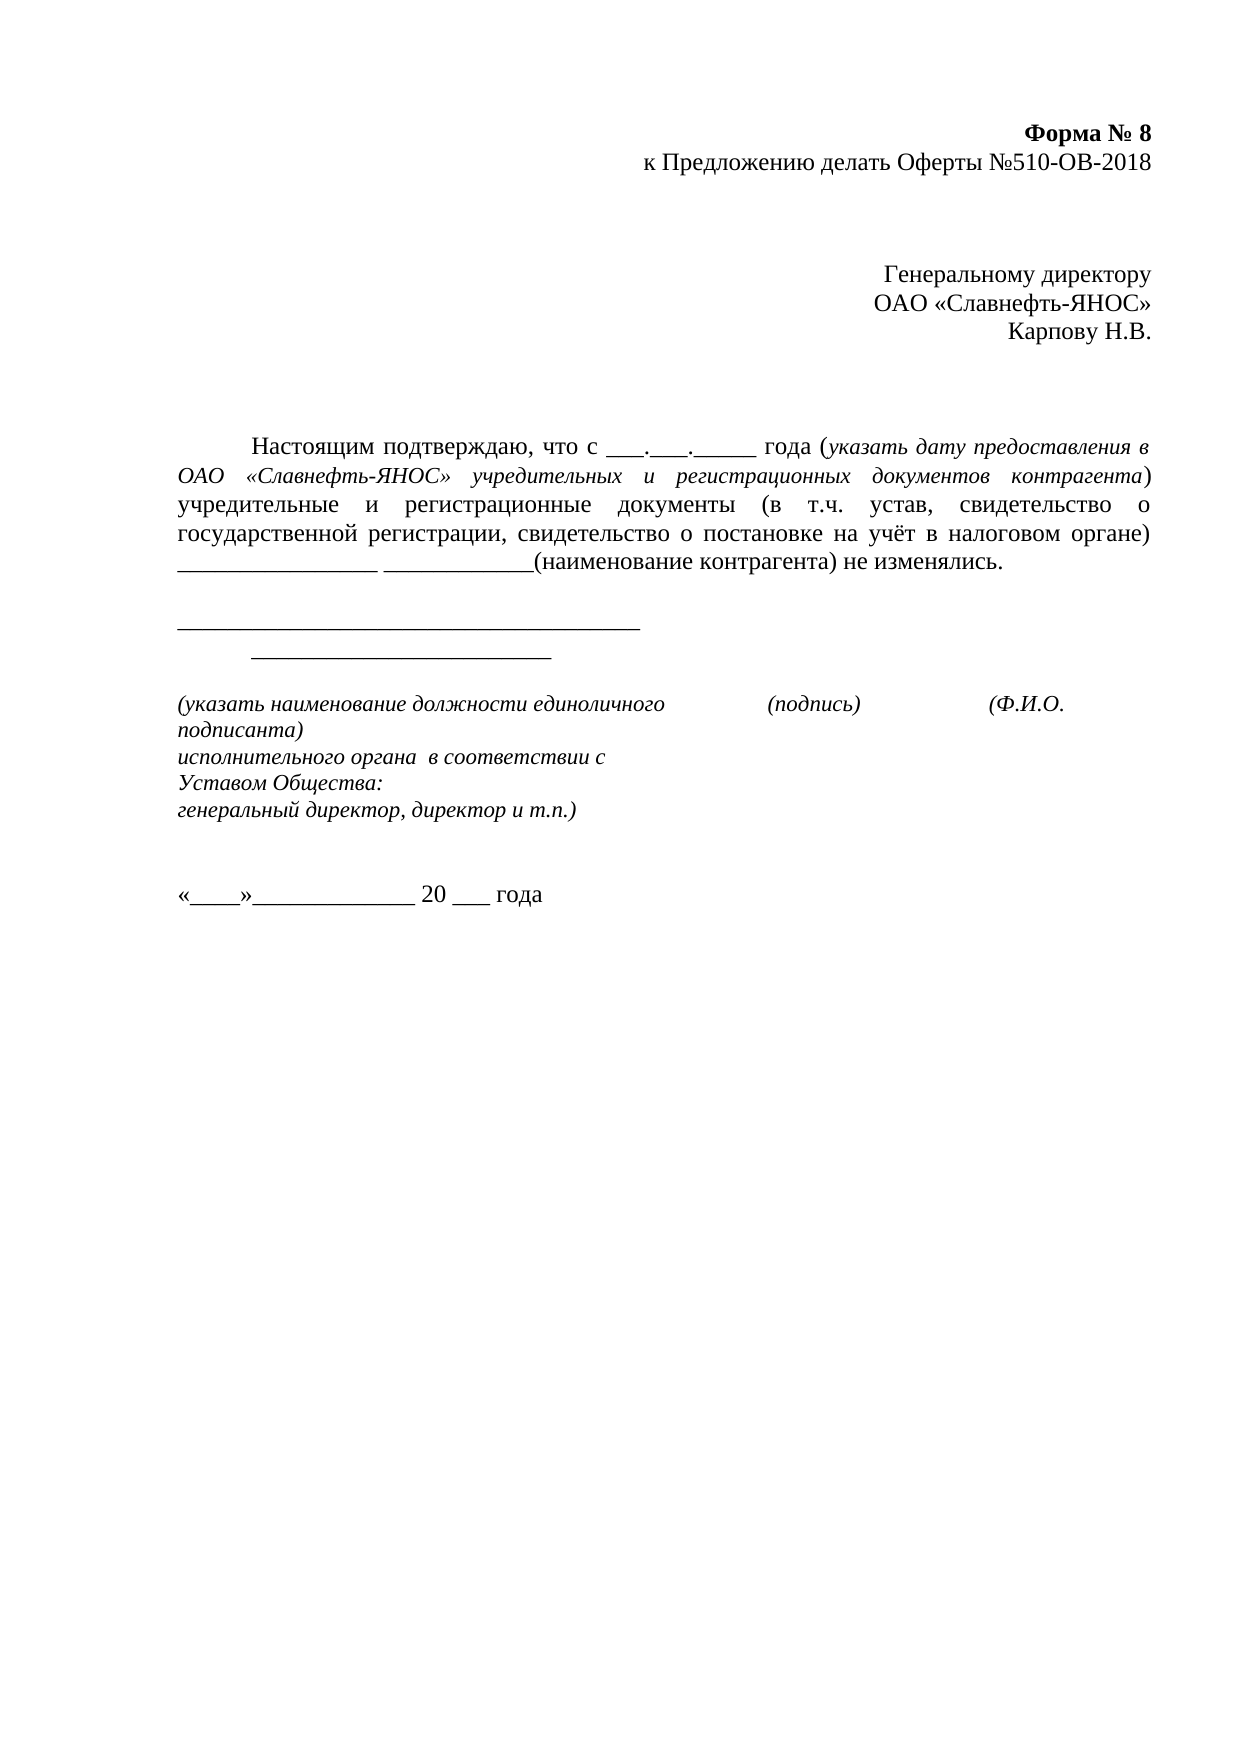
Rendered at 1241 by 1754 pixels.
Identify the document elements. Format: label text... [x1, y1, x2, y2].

text генеральный директор, директор и т.п.) [177, 796, 1152, 822]
text Настоящим подтверждаю, что с ___.___._____ года (указать дату предоставления в ОАО «Славнефть-ЯНОС» учредительных и регистрационных документов контрагента) учредительные и регистрационные документы (в т.ч. устав, свидетельство о государственной регистрации, свидетельство о постановке на учёт в налоговом органе) ________________ ____________(наименование контрагента) не изменялись. [177, 431, 1152, 575]
text «____»_____________ 20 ___ года [177, 879, 1152, 908]
text (указать наименование должности единоличного (подпись) (Ф.И.О. подписанта) [177, 690, 1152, 743]
text Генеральному директору [665, 259, 1152, 288]
text ОАО «Славнефть-ЯНОС» [665, 288, 1152, 316]
text исполнительного органа в соответствии с [177, 743, 1152, 769]
text _____________________________________ ________________________ [177, 604, 1152, 661]
text Уставом Общества: [177, 769, 1152, 796]
text Форма № 8 [177, 118, 1152, 147]
text к Предложению делать Оферты №510-ОВ-2018 [177, 147, 1152, 176]
text Карпову Н.В. [665, 316, 1152, 345]
